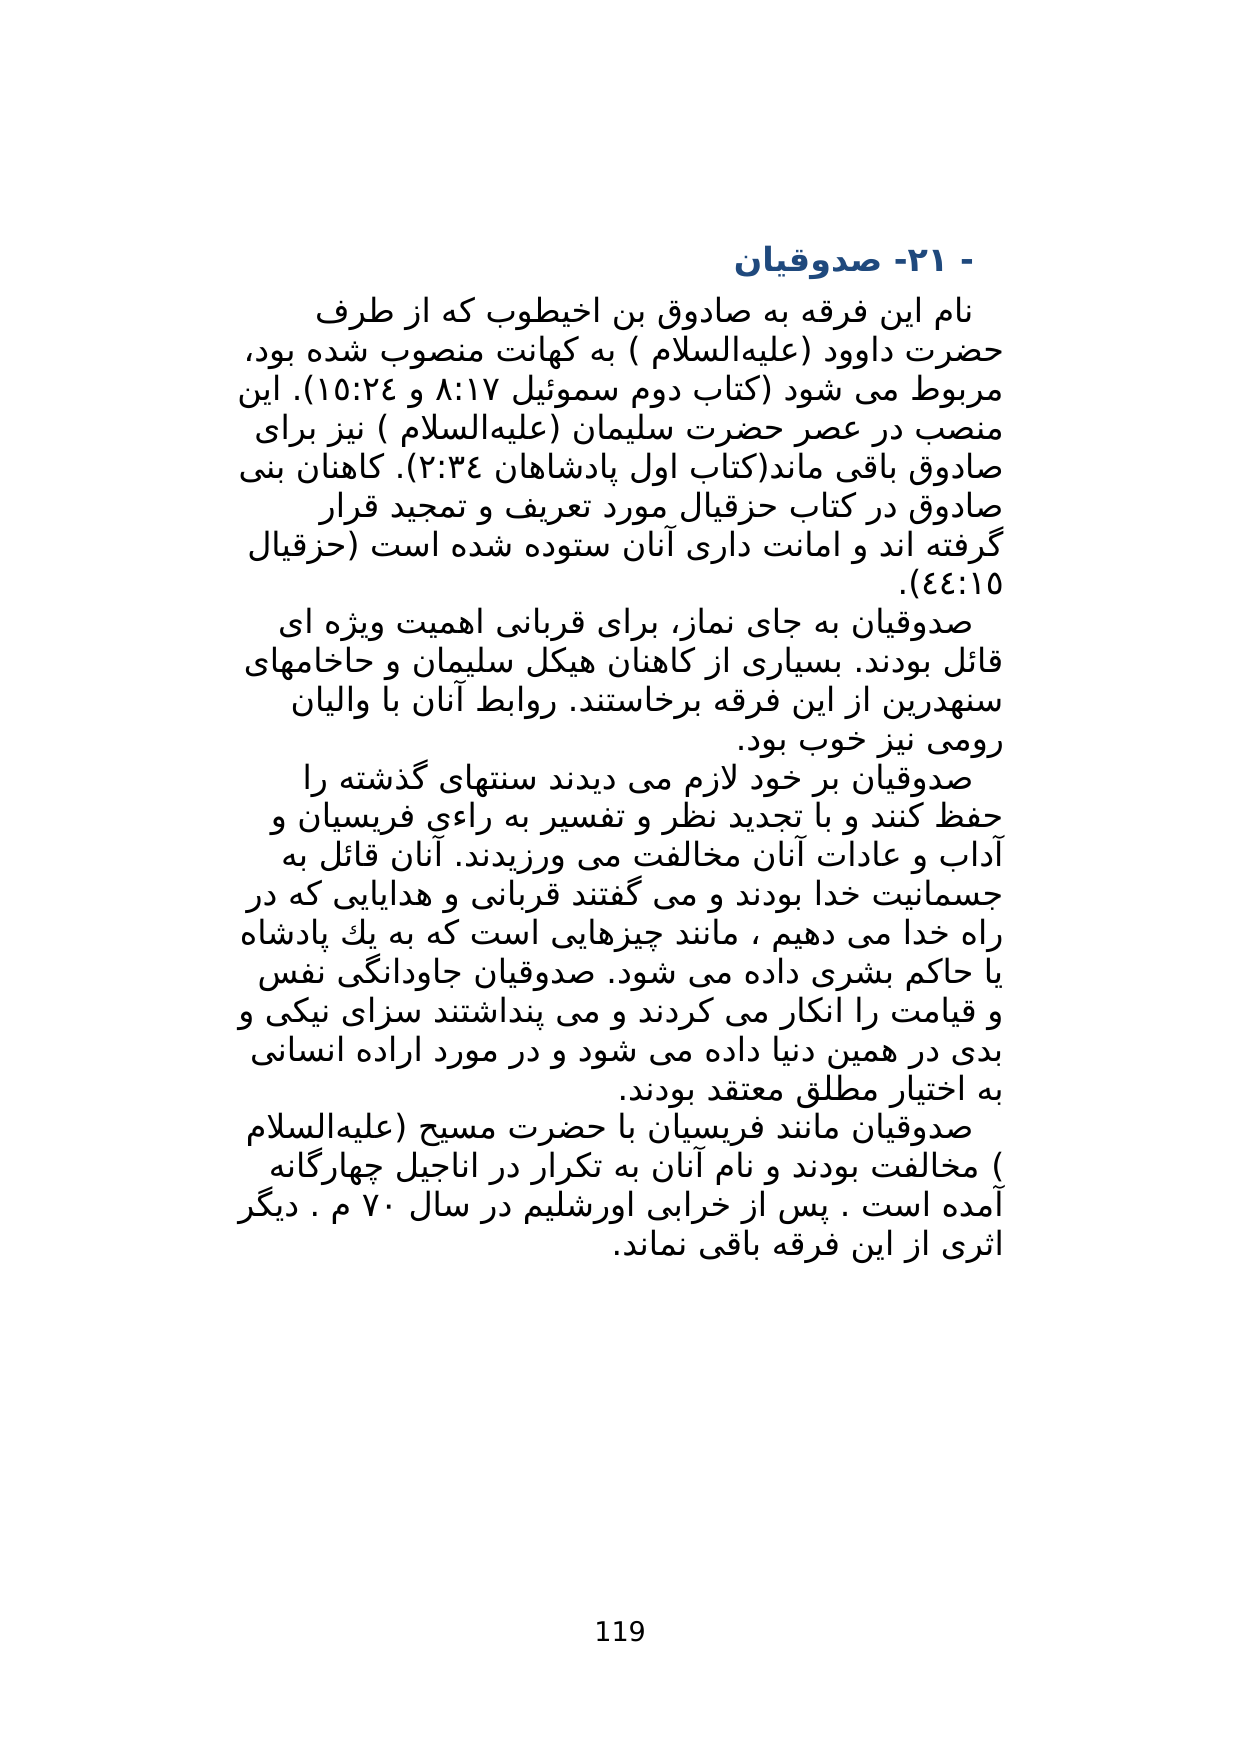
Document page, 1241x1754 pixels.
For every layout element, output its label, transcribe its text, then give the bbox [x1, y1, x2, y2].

subtitle - ٢١- صدوقيان [236, 241, 1004, 279]
text صدوقيان به جاى نماز، براى قربانى اهميت ويژه اى قائل بودند. بسيارى از كاهنان هيكل سليمان و حاخامهاى سنهدرين از اين فرقه برخاستند. روابط آنان با واليان رومى نيز خوب بود. [236, 603, 1004, 758]
text صدوقيان مانند فريسيان با حضرت مسيح (عليه‌السلام ) مخالفت بودند و نام آنان به تكرار در اناجيل چهارگانه آمده است . پس از خرابى اورشليم در سال ٧٠ م . ديگر اثرى از اين فرقه باقى نماند. [236, 1108, 1004, 1263]
text صدوقيان بر خود لازم مى ديدند سنتهاى گذشته را حفظ كنند و با تجديد نظر و تفسير به راءى فريسيان و آداب و عادات آنان مخالفت مى ورزيدند. آنان قائل به جسمانيت خدا بودند و مى گفتند قربانى و هدايايى كه در راه خدا مى دهيم ، مانند چيزهايى است كه به يك پادشاه يا حاكم بشرى داده مى شود. صدوقيان جاودانگى نفس و قيامت را انكار مى كردند و مى پنداشتند سزاى نيكى و بدى در همين دنيا داده مى شود و در مورد اراده انسانى به اختيار مطلق معتقد بودند. [236, 758, 1004, 1108]
text نام اين فرقه به صادوق بن اخيطوب كه از طرف حضرت داوود (عليه‌السلام ) به كهانت منصوب شده بود، مربوط مى شود (كتاب دوم سموئيل ٨:١٧ و ١٥:٢٤). اين منصب در عصر حضرت سليمان (عليه‌السلام ) نيز براى صادوق باقى ماند(كتاب اول پادشاهان ٢:٣٤). كاهنان بنى صادوق در كتاب حزقيال مورد تعريف و تمجيد قرار گرفته اند و امانت دارى آنان ستوده شده است (حزقيال ٤٤:١٥). [236, 292, 1004, 603]
